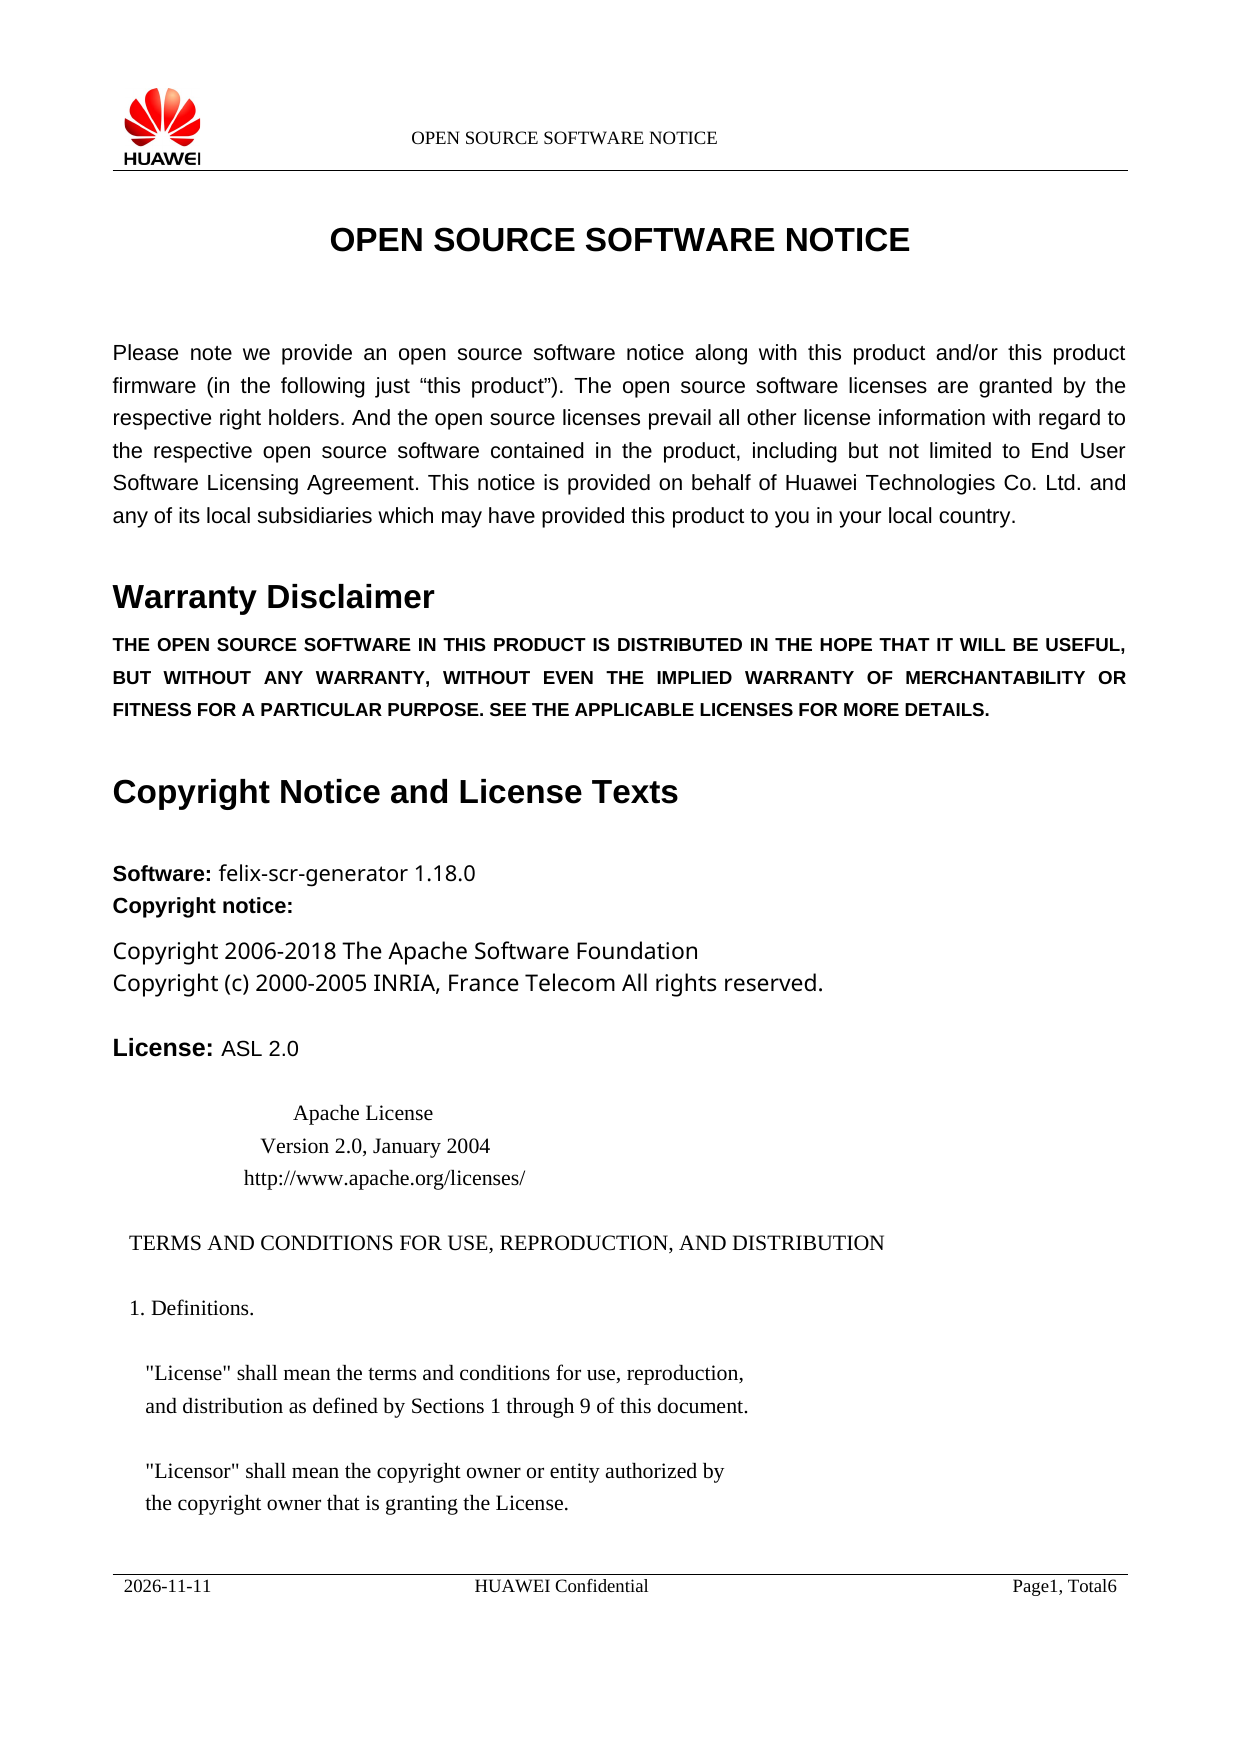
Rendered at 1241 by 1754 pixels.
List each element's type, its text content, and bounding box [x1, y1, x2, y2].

title Software: felix-scr-generator 1.18.0 [112, 856, 1128, 889]
text Copyright 2006-2018 The Apache Software Foundation Copyright (c) 2000-2005 INRIA, France Telecom All rights reserved. [112, 934, 1128, 1031]
text Copyright Notice and License Texts [112, 759, 1128, 824]
text Please note we provide an open source software notice along with this product and/or this product firmware (in the following just “this product”). The open source software licenses are granted by the respective right holders. And the open source licenses prevail all other license information with regard to the respective open source software contained in the product, including but not limited to End User Software Licensing Agreement. This notice is provided on behalf of Huawei Technologies Co. Ltd. and any of its local subsidiaries which may have provided this product to you in your local country. [112, 336, 1128, 531]
text OPEN SOURCE SOFTWARE NOTICE [112, 206, 1128, 271]
text The open source software in this product is distributed in the hope that it will be useful, but WITHOUT ANY WARRANTY, without even the implied warranty of MERCHANTABILITY or FITNESS FOR A PARTICULAR PURPOSE. See the applicable licenses for more details. [112, 629, 1128, 726]
text License: ASL 2.0 [112, 1031, 1128, 1064]
picture [124, 88, 201, 165]
text Copyright notice: [112, 889, 1128, 921]
text Warranty Disclaimer [112, 564, 1128, 629]
